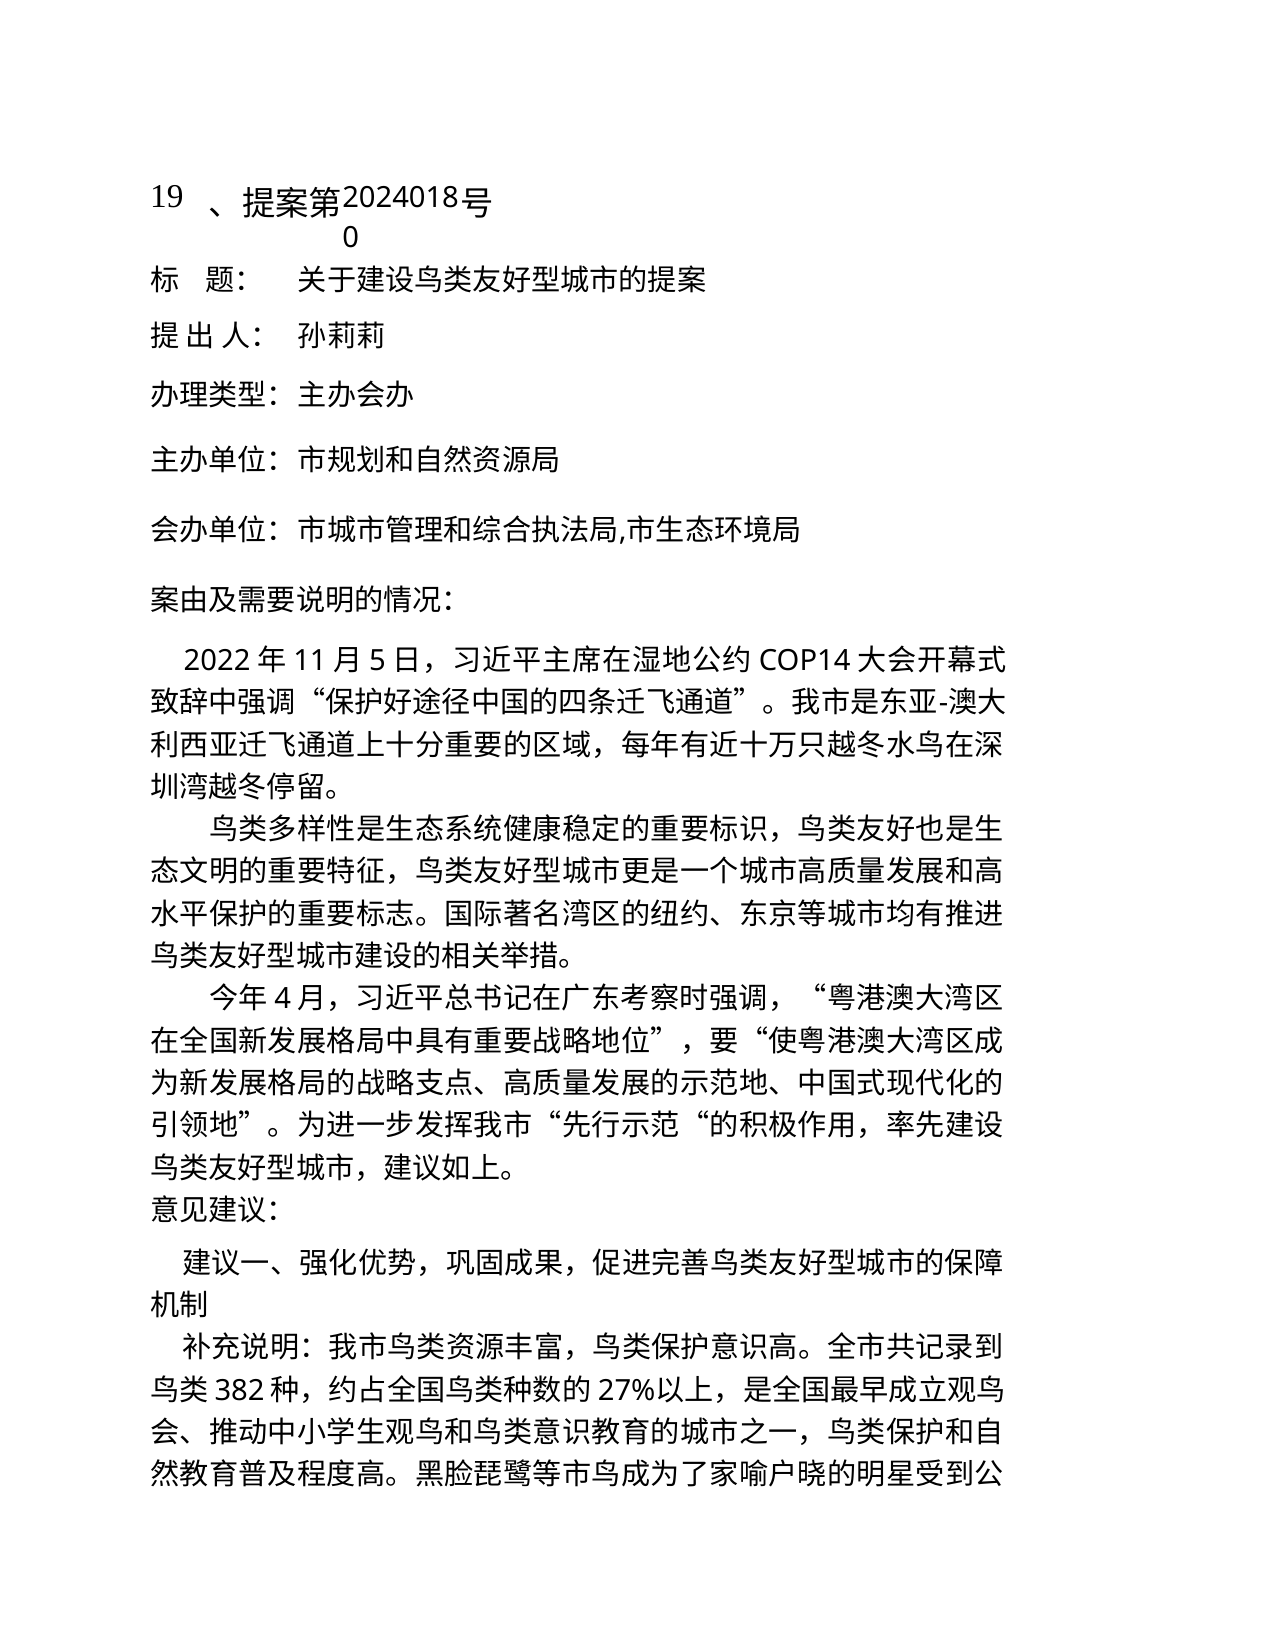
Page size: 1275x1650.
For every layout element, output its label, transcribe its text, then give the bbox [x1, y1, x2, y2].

table_cell 孙莉莉 [298, 313, 1006, 371]
table_cell 意见建议： [150, 1186, 1006, 1239]
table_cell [150, 1239, 1006, 1493]
table_cell 主办会办 [298, 371, 1006, 436]
table_cell 案由及需要说明的情况： [150, 577, 1006, 636]
table_cell 市规划和自然资源局 [298, 436, 1006, 506]
table_cell 办理类型： [150, 371, 298, 436]
table_header 、提案第 [209, 177, 342, 256]
table_header 19 [150, 177, 208, 256]
table_cell 提 出 人： [150, 313, 298, 371]
table_cell 市城市管理和综合执法局,市生态环境局 [298, 506, 1006, 577]
table_cell 主办单位： [150, 436, 298, 506]
table_header 号 [460, 177, 1006, 256]
table_header 20240180 [342, 177, 460, 256]
table_cell 会办单位： [150, 506, 298, 577]
table_cell 2022年11月5日，习近平主席在湿地公约COP14大会开幕式致辞中强调“保护好途径中国的四条迁飞通道”。我市是东亚-澳大利西亚迁飞通道上十分重要的区域，每年有近十万只越冬水鸟在深圳湾越冬停留。 鸟类多样性是生态系统健康稳定的重要标识，鸟类友好也是生态文明的重要特征，鸟类友好型城市更是一个城市高质量发展和高水平保护的重要标志。国际著名湾区的纽约、东京等城市均有推进鸟类友好型城市建设的相关举措。 今年4月，习近平总书记在广东考察时强调，“粤港澳大湾区在全国新发展格局中具有重要战略地位”，要“使粤港澳大湾区成为新发展格局的战略支点、高质量发展的示范地、中国式现代化的引领地”。为进一步发挥我市“先行示范“的积极作用，率先建设鸟类友好型城市，建议如上。 [150, 636, 1006, 1186]
table_cell 标 题： [150, 256, 298, 312]
table_cell 关于建设鸟类友好型城市的提案 [298, 256, 1006, 312]
